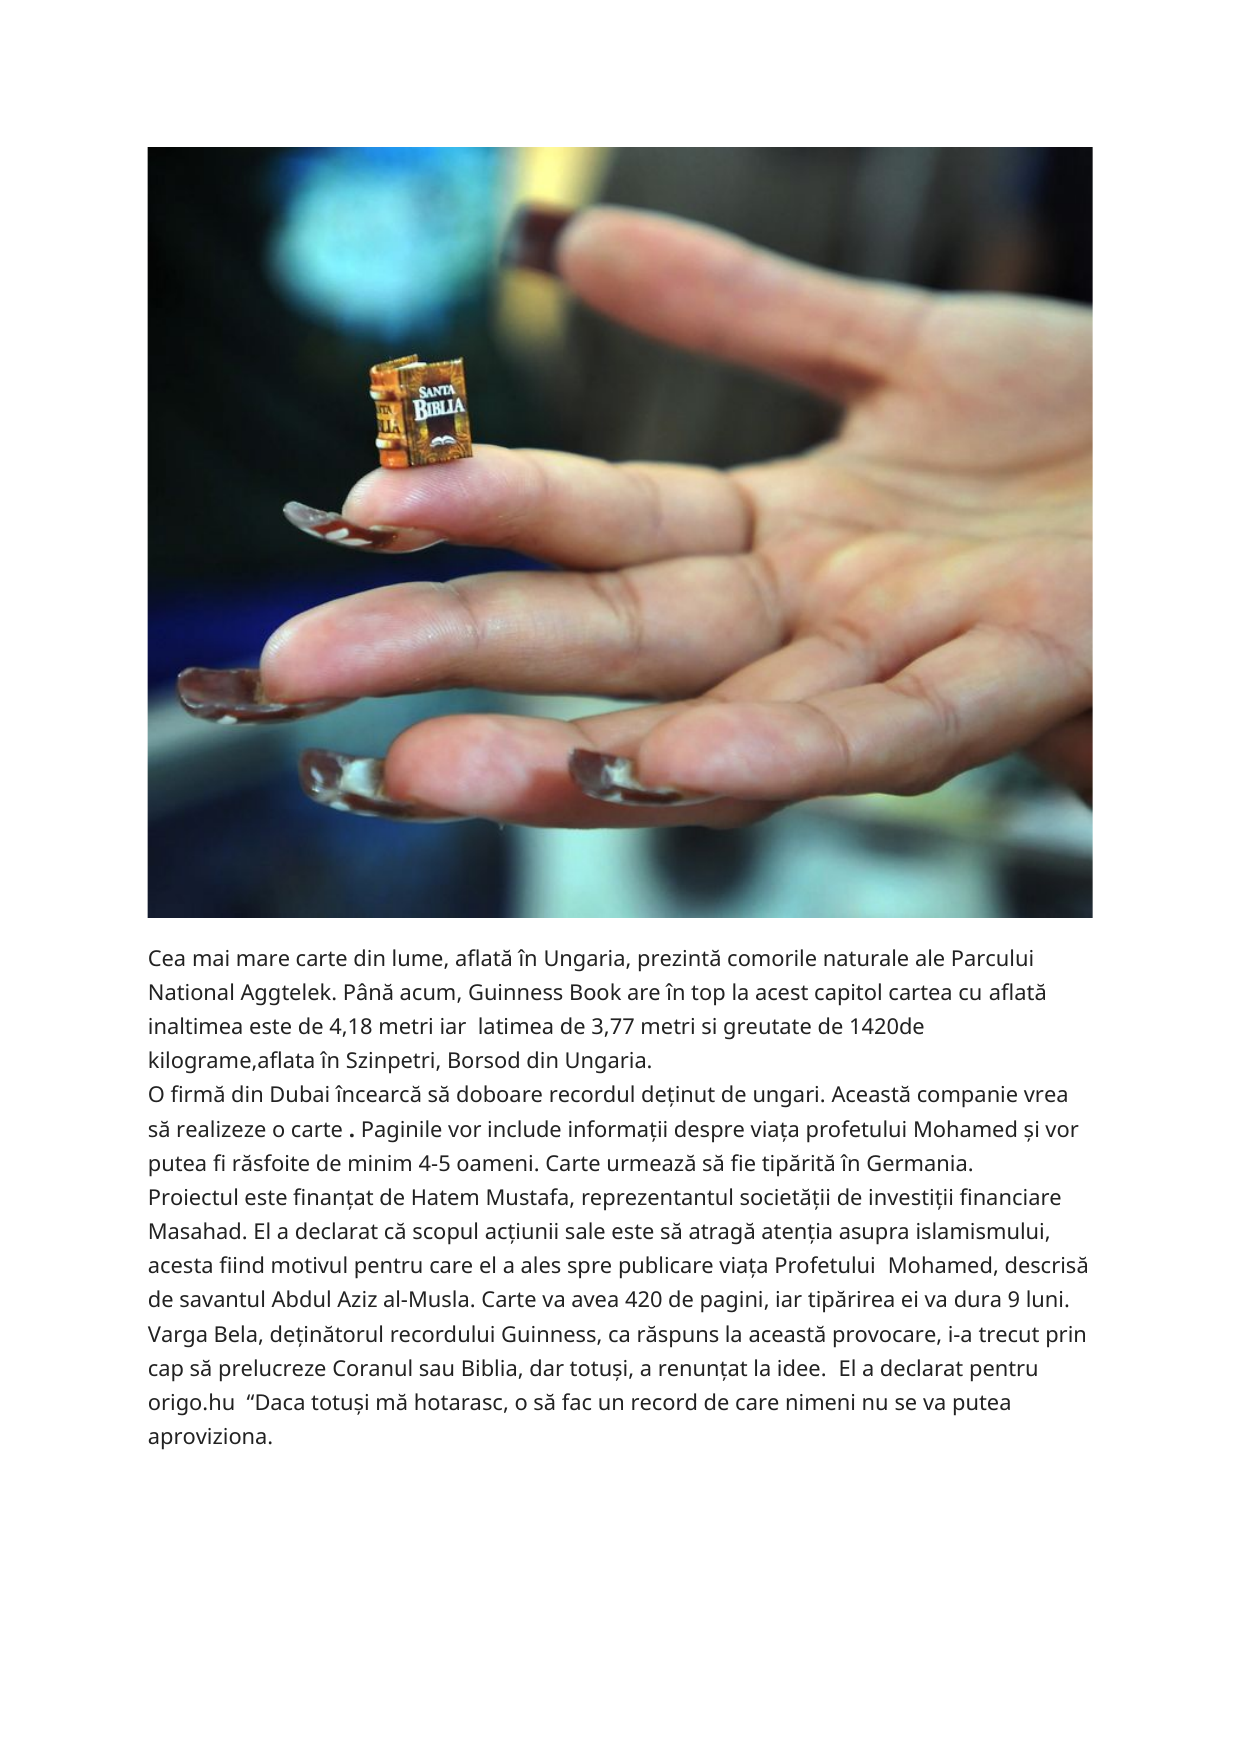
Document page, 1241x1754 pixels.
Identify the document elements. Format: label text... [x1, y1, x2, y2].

picture [147, 147, 1093, 918]
text Cea mai mare carte din lume, aflată în Ungaria, prezintă comorile naturale ale Parcului National Aggtelek. Până acum, Guinness Book are în top la acest capitol cartea cu aflată inaltimea este de 4,18 metri iar latimea de 3,77 metri si greutate de 1420de kilograme,aflata în Szinpetri, Borsod din Ungaria. O firmă din Dubai încearcă să doboare recordul deținut de ungari. Această companie vrea să realizeze o carte . Paginile vor include informații despre viața profetului Mohamed și vor putea fi răsfoite de minim 4-5 oameni. Carte urmează să fie tipărită în Germania. Proiectul este finanțat de Hatem Mustafa, reprezentantul societății de investiții financiare Masahad. El a declarat că scopul acțiunii sale este să atragă atenția asupra islamismului, acesta fiind motivul pentru care el a ales spre publicare viața Profetului Mohamed, descrisă de savantul Abdul Aziz al-Musla. Carte va avea 420 de pagini, iar tipărirea ei va dura 9 luni. Varga Bela, deținătorul recordului Guinness, ca răspuns la această provocare, i-a trecut prin cap să prelucreze Coranul sau Biblia, dar totuși, a renunțat la idee. El a declarat pentru origo.hu “Daca totuși mă hotarasc, o să fac un record de care nimeni nu se va putea aproviziona. [148, 943, 1093, 1451]
